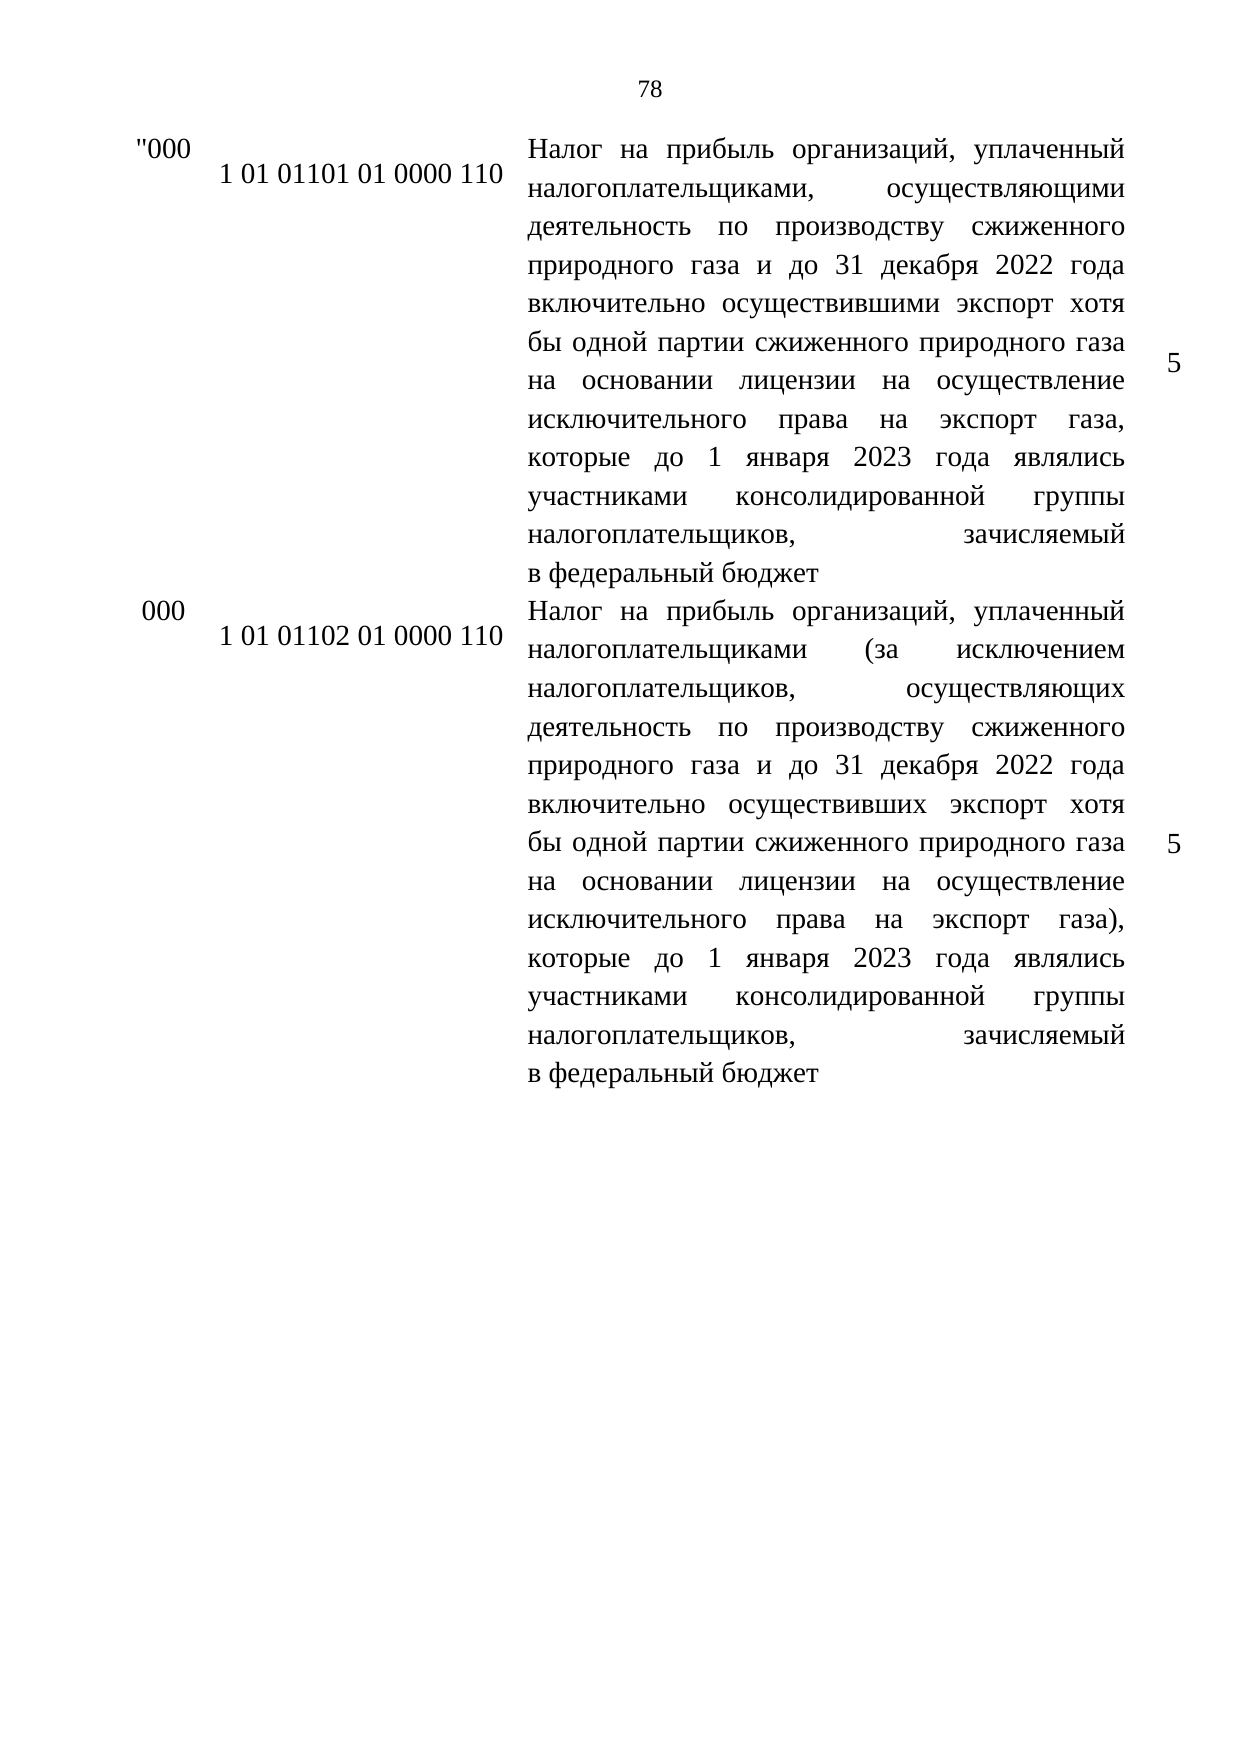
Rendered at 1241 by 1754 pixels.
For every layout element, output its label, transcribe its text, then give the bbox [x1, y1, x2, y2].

table_cell Налог на прибыль организаций, уплаченный налогоплательщиками (за исключением налогоплательщиков, осуществляющих деятельность по производству сжиженного природного газа и до 31 декабря 2022 года включительно осуществивших экспорт хотя бы одной партии сжиженного природного газа на основании лицензии на осуществление исключительного права на экспорт газа), которые до 1 января 2023 года являлись участниками консолидированной группы налогоплательщиков, зачисляемый в федеральный бюджет [516, 593, 1137, 1093]
table_cell "000 [118, 131, 206, 593]
table_cell 1 01 01101 01 0000 110 [206, 131, 516, 593]
table_cell 000 [118, 593, 206, 1093]
table_cell 5 [1137, 593, 1211, 1093]
table_cell 1 01 01102 01 0000 110 [206, 593, 516, 1093]
table_cell 5 [1137, 131, 1211, 593]
table_cell Налог на прибыль организаций, уплаченный налогоплательщиками, осуществляющими деятельность по производству сжиженного природного газа и до 31 декабря 2022 года включительно осуществившими экспорт хотя бы одной партии сжиженного природного газа на основании лицензии на осуществление исключительного права на экспорт газа, которые до 1 января 2023 года являлись участниками консолидированной группы налогоплательщиков, зачисляемый в федеральный бюджет [516, 131, 1137, 593]
